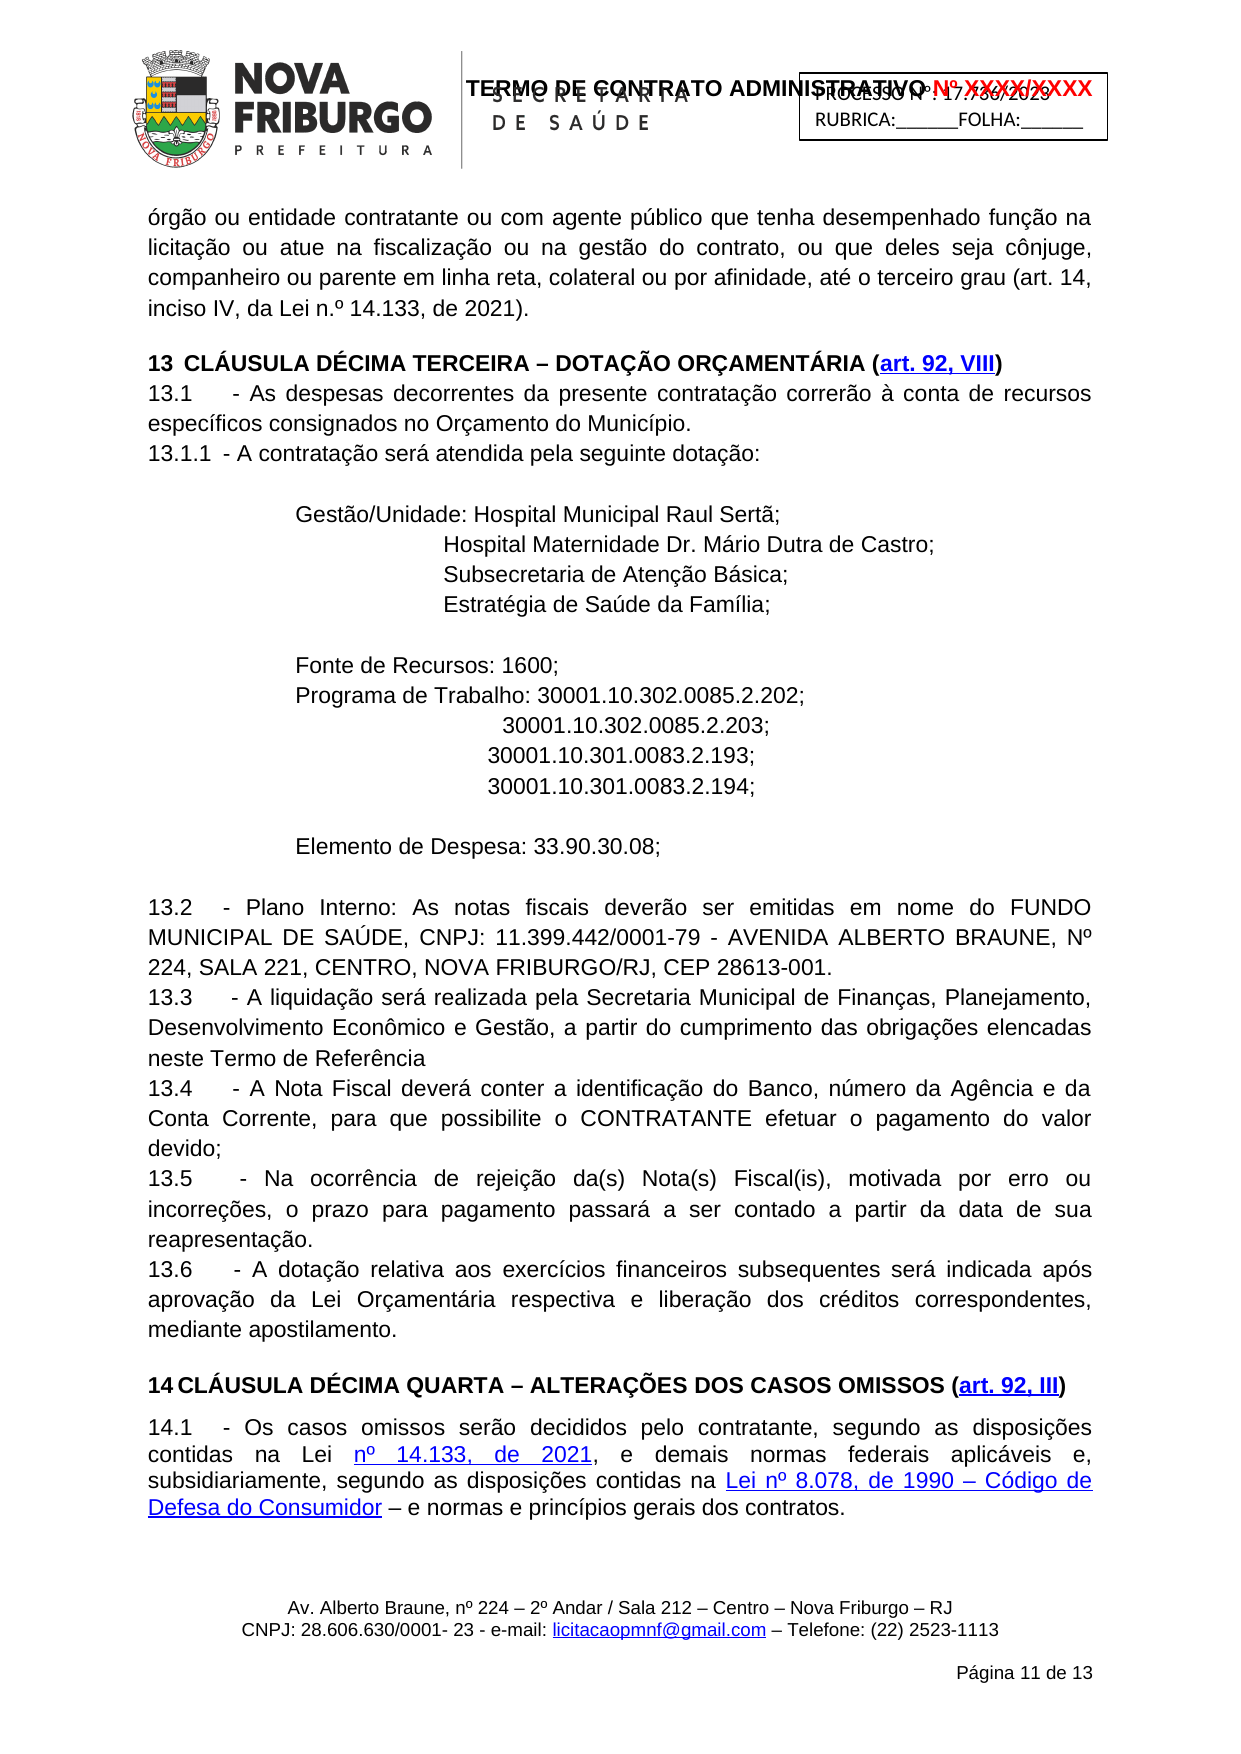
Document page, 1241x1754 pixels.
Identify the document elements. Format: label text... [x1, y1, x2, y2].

list - A Nota Fiscal deverá conter a identificação do Banco, número da Agência e da Conta Corrente, para que possibilite o CONTRATANTE efetuar o pagamento do valor devido; [148, 1075, 1092, 1161]
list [148, 148, 1092, 321]
picture [120, 39, 704, 182]
text Subsecretaria de Atenção Básica; [413, 561, 1092, 587]
list - A contratação será atendida pela seguinte dotação: [148, 440, 1092, 467]
text 30001.10.302.0085.2.203; [473, 712, 1092, 738]
text Elemento de Despesa: 33.90.30.08; [236, 833, 1092, 859]
text Programa de Trabalho: 30001.10.302.0085.2.202; [266, 682, 1092, 708]
text Fonte de Recursos: 1600; [236, 652, 1092, 678]
text Gestão/Unidade: Hospital Municipal Raul Sertã; [266, 501, 1092, 527]
list - Os casos omissos serão decididos pelo contratante, segundo as disposições contidas na Lei nº 14.133, de 2021, e demais normas federais aplicáveis e, subsidiariamente, segundo as disposições contidas na Lei nº 8.078, de 1990 – Código de Defesa do Consumidor – e normas e princípios gerais dos contratos. [148, 1414, 1092, 1520]
list CLÁUSULA DÉCIMA QUARTA – ALTERAÇÕES DOS CASOS OMISSOS (art. 92, III) [148, 1372, 1092, 1398]
text 30001.10.301.0083.2.194; [266, 773, 1092, 799]
list - Na ocorrência de rejeição da(s) Nota(s) Fiscal(is), motivada por erro ou incorreções, o prazo para pagamento passará a ser contado a partir da data de sua reapresentação. [148, 1165, 1092, 1252]
list - Plano Interno: As notas fiscais deverão ser emitidas em nome do FUNDO MUNICIPAL DE SAÚDE, CNPJ: 11.399.442/0001-79 - AVENIDA ALBERTO BRAUNE, Nº 224, SALA 221, CENTRO, NOVA FRIBURGO/RJ, CEP 28613-001. [148, 893, 1092, 980]
list CLÁUSULA DÉCIMA TERCEIRA – DOTAÇÃO ORÇAMENTÁRIA (art. 92, VIII) [148, 350, 1092, 376]
text Hospital Maternidade Dr. Mário Dutra de Castro; [413, 531, 1092, 557]
list - A liquidação será realizada pela Secretaria Municipal de Finanças, Planejamento, Desenvolvimento Econômico e Gestão, a partir do cumprimento das obrigações elencadas neste Termo de Referência [148, 984, 1092, 1071]
text 30001.10.301.0083.2.193; [458, 742, 1092, 769]
list - As despesas decorrentes da presente contratação correrão à conta de recursos específicos consignados no Orçamento do Município. [148, 380, 1092, 436]
list - A dotação relativa aos exercícios financeiros subsequentes será indicada após aprovação da Lei Orçamentária respectiva e liberação dos créditos correspondentes, mediante apostilamento. [148, 1256, 1092, 1343]
text Estratégia de Saúde da Família; [266, 591, 1092, 618]
